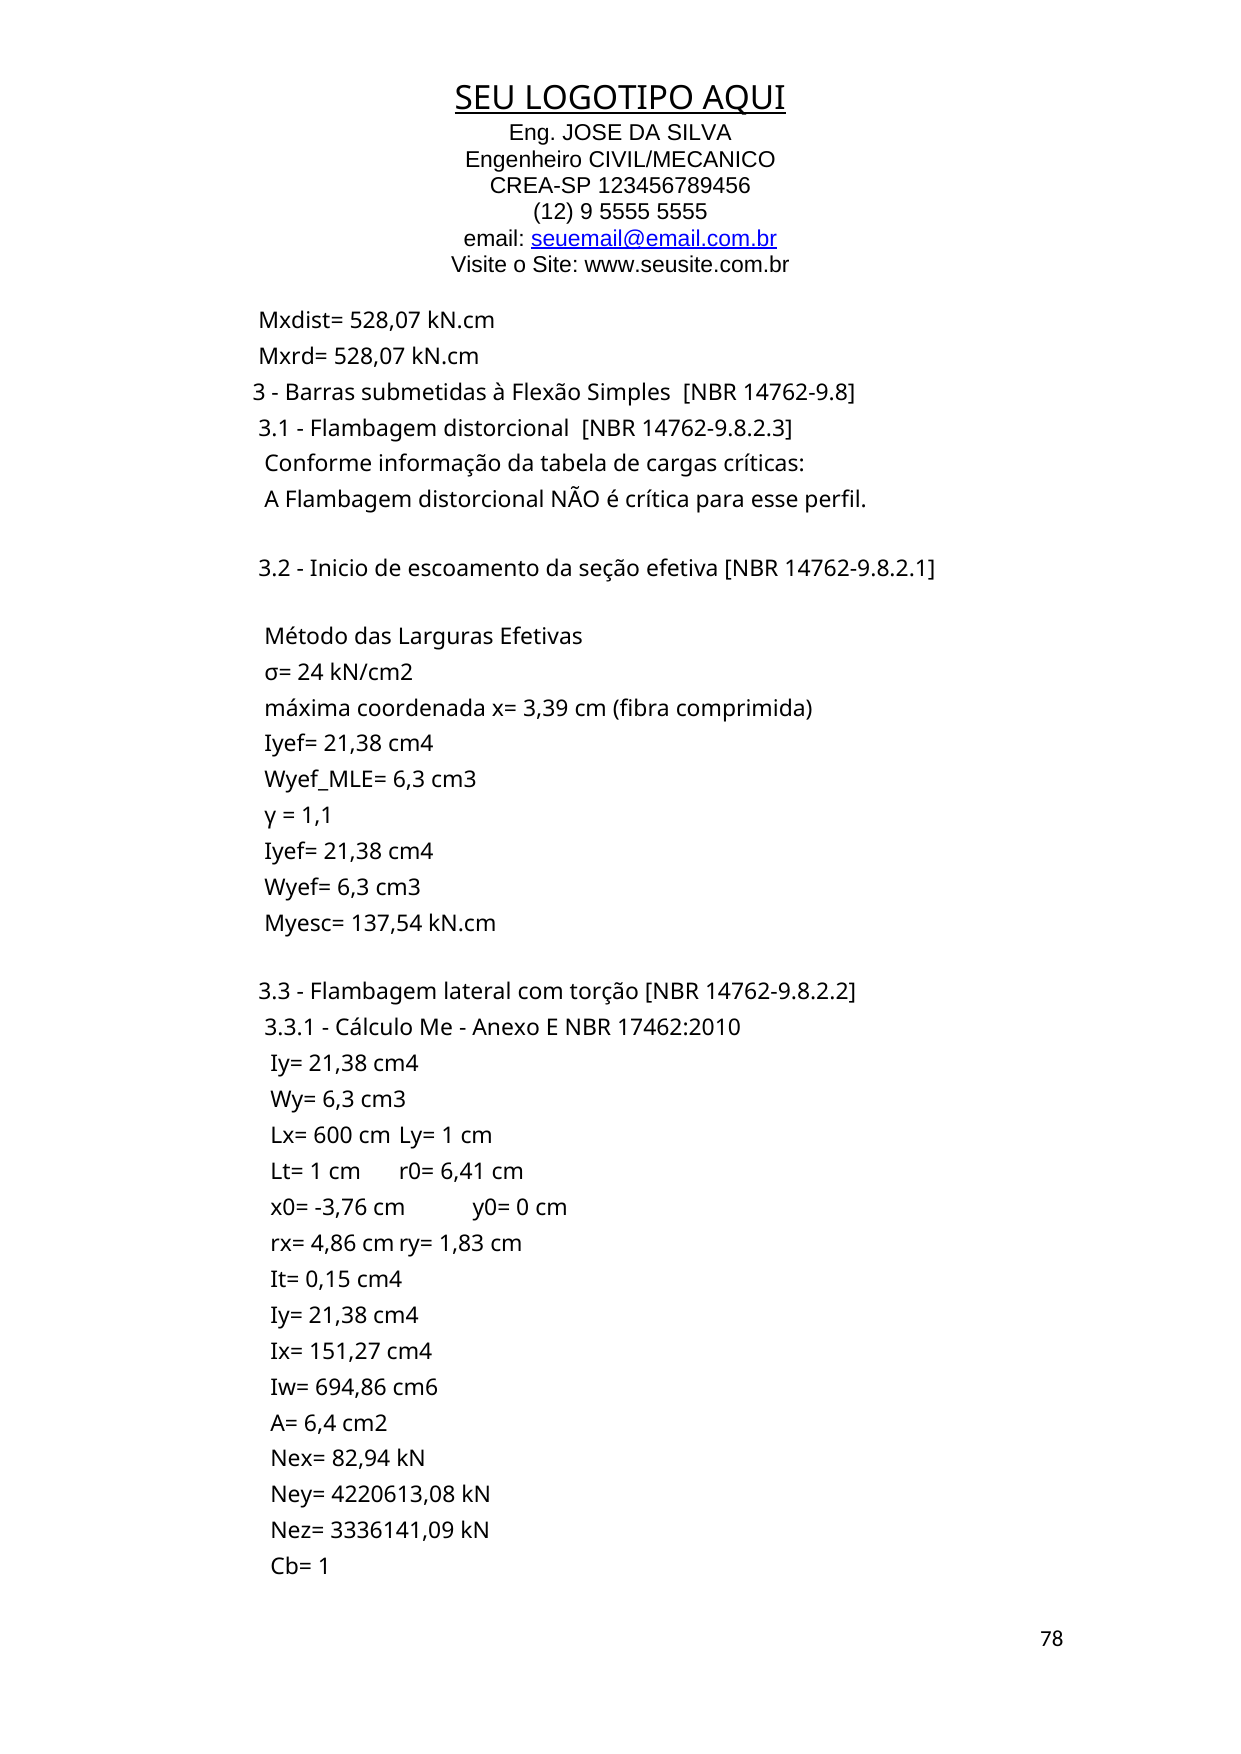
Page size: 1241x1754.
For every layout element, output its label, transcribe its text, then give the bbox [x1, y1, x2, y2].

list 3.3 - Flambagem lateral com torção [NBR 14762-9.8.2.2] [252, 975, 1063, 1006]
list Ney= 4220613,08 kN [252, 1478, 1063, 1509]
list A Flambagem distorcional NÃO é crítica para esse perfil. [252, 483, 1063, 514]
list Mxdist= 528,07 kN.cm [252, 304, 1063, 335]
list 3.1 - Flambagem distorcional [NBR 14762-9.8.2.3] [252, 411, 1063, 443]
list γ = 1,1 [252, 799, 1063, 831]
list It= 0,15 cm4 [252, 1263, 1063, 1294]
list Myesc= 137,54 kN.cm [252, 907, 1063, 938]
list Iy= 21,38 cm4 [252, 1047, 1063, 1078]
list Nez= 3336141,09 kN [252, 1514, 1063, 1546]
list Lx= 600 cm Ly= 1 cm [252, 1119, 1063, 1150]
list Iyef= 21,38 cm4 [252, 835, 1063, 866]
list Nex= 82,94 kN [252, 1442, 1063, 1474]
list Conforme informação da tabela de cargas críticas: [252, 447, 1063, 479]
list Wyef_MLE= 6,3 cm3 [252, 763, 1063, 794]
list Mxrd= 528,07 kN.cm [252, 339, 1063, 371]
list 3.3.1 - Cálculo Me - Anexo E NBR 17462:2010 [252, 1011, 1063, 1042]
list x0= -3,76 cm y0= 0 cm [252, 1191, 1063, 1222]
list A= 6,4 cm2 [252, 1406, 1063, 1438]
list Ix= 151,27 cm4 [252, 1334, 1063, 1366]
list Iw= 694,86 cm6 [252, 1371, 1063, 1402]
list Cb= 1 [252, 1550, 1063, 1581]
list máxima coordenada x= 3,39 cm (fibra comprimida) [252, 691, 1063, 723]
list rx= 4,86 cm ry= 1,83 cm [252, 1227, 1063, 1258]
list Método das Larguras Efetivas [252, 619, 1063, 651]
list Iy= 21,38 cm4 [252, 1299, 1063, 1330]
list Wyef= 6,3 cm3 [252, 871, 1063, 902]
list σ= 24 kN/cm2 [252, 656, 1063, 687]
list Wy= 6,3 cm3 [252, 1083, 1063, 1114]
list Lt= 1 cm r0= 6,41 cm [252, 1155, 1063, 1186]
list Iyef= 21,38 cm4 [252, 727, 1063, 759]
list 3 - Barras submetidas à Flexão Simples [NBR 14762-9.8] [252, 376, 1063, 407]
list 3.2 - Inicio de escoamento da seção efetiva [NBR 14762-9.8.2.1] [252, 551, 1063, 583]
